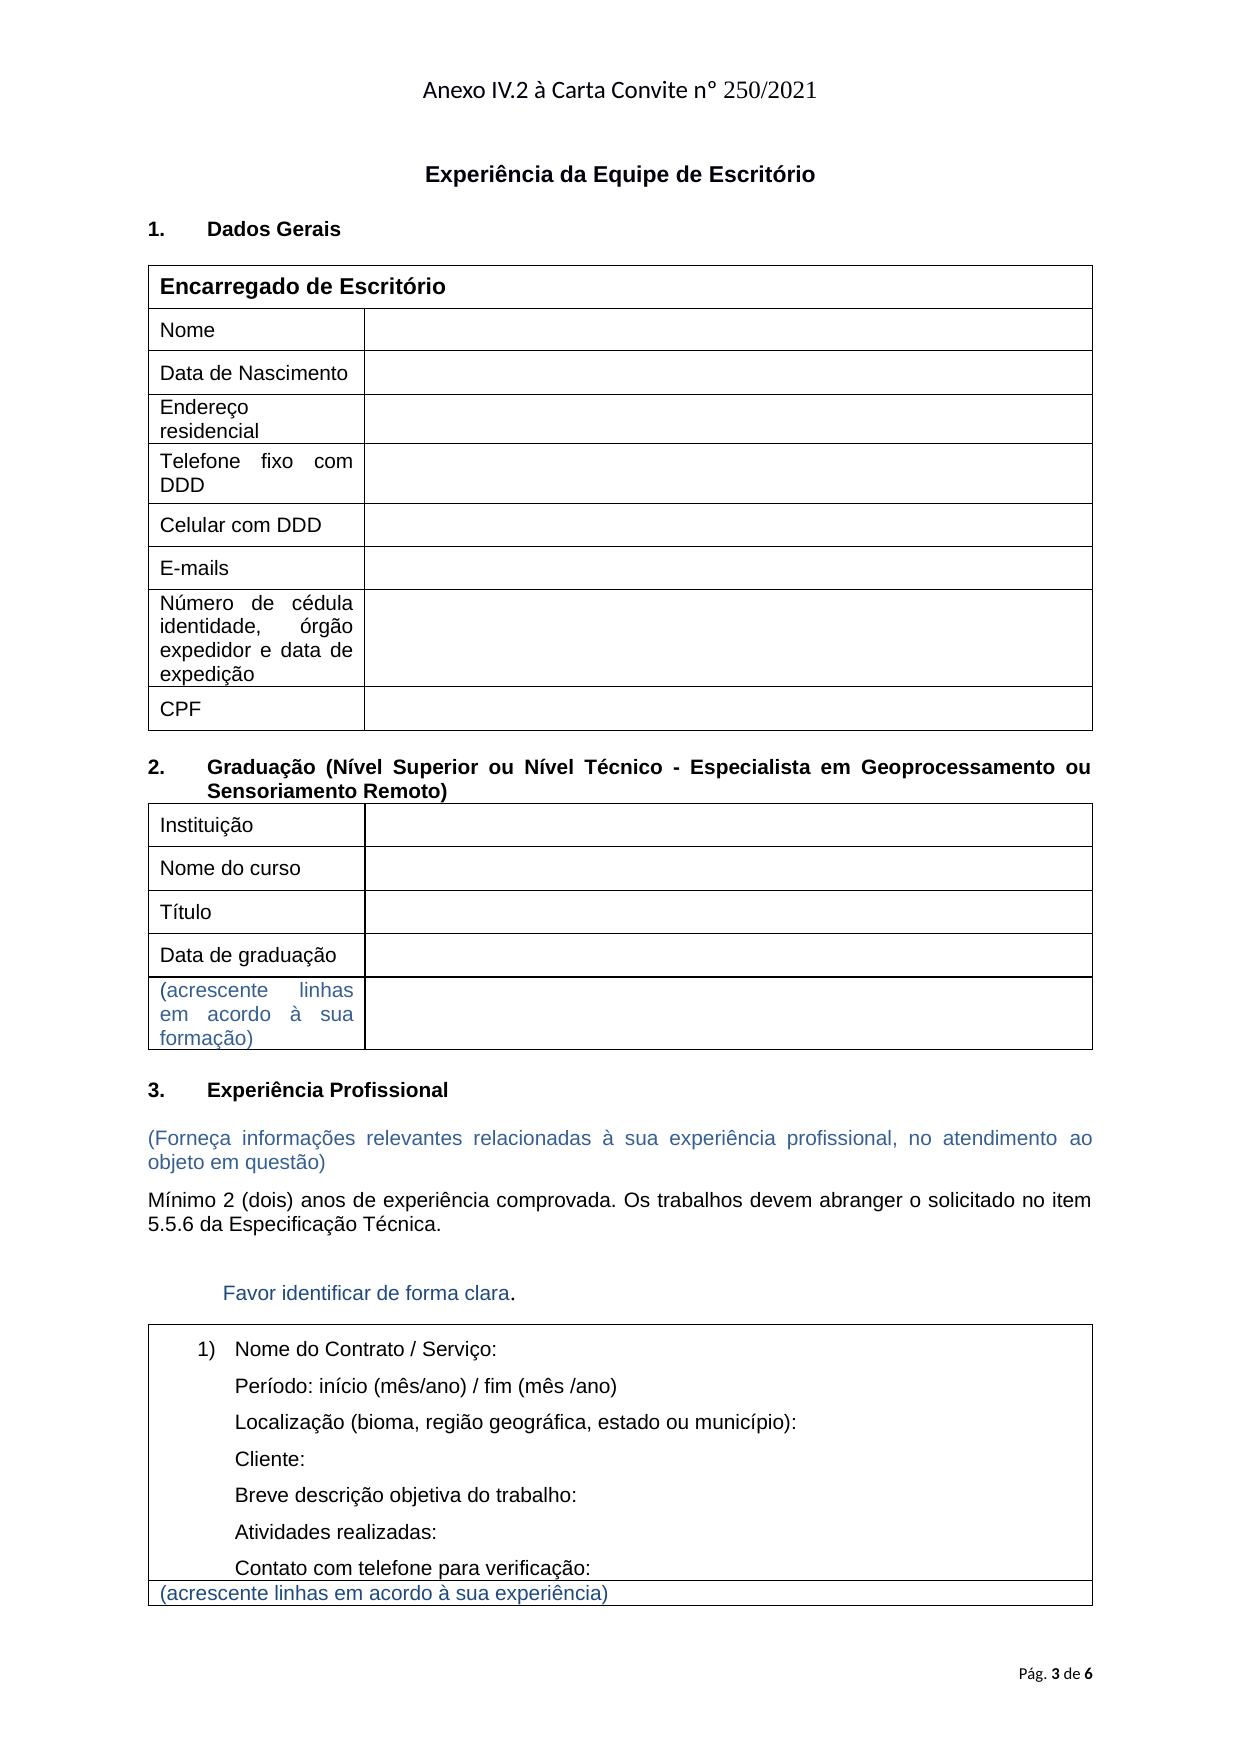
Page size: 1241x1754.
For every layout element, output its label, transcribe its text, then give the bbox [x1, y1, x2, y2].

table_cell [365, 504, 1092, 546]
table_cell [365, 444, 1092, 502]
list Favor identificar de forma clara. [223, 1279, 1092, 1305]
list Dados Gerais [148, 217, 1092, 241]
table_cell (acrescente linhas em acordo à sua experiência) [149, 1581, 1092, 1605]
table_cell Nome do curso [149, 847, 364, 889]
text Mínimo 2 (dois) anos de experiência comprovada. Os trabalhos devem abranger o solicitado no item 5.5.6 da Especificação Técnica. [148, 1188, 1092, 1236]
table_cell E-mails [149, 547, 364, 589]
table_cell Endereço residencial [149, 395, 364, 443]
table_cell CPF [149, 687, 364, 730]
table_cell Título [149, 891, 364, 933]
table_header Instituição [149, 804, 364, 846]
table_cell (acrescente linhas em acordo à sua formação) [149, 978, 364, 1049]
table_cell [366, 978, 1092, 1049]
table_cell [365, 351, 1092, 394]
table_header Encarregado de Escritório [149, 266, 1092, 307]
text (Forneça informações relevantes relacionadas à sua experiência profissional, no atendimento ao objeto em questão) [148, 1126, 1092, 1174]
table_cell Data de Nascimento [149, 351, 364, 394]
table_cell [365, 395, 1092, 443]
table_cell [366, 847, 1092, 889]
table_cell Data de graduação [149, 934, 364, 976]
table_cell [366, 934, 1092, 976]
table_cell Nome [149, 309, 364, 350]
table_cell [365, 547, 1092, 589]
table_cell Celular com DDD [149, 504, 364, 546]
table_cell [366, 891, 1092, 933]
table_cell [365, 590, 1092, 686]
table_cell Telefone fixo com DDD [149, 444, 364, 502]
list Graduação (Nível Superior ou Nível Técnico - Especialista em Geoprocessamento ou Sensoriamento Remoto) [148, 755, 1092, 803]
table_cell [365, 309, 1092, 350]
table_header Nome do Contrato / Serviço: Período: início (mês/ano) / fim (mês /ano) Localização (bioma, região geográfica, estado ou município): Cliente: Breve descrição objetiva do trabalho: Atividades realizadas: Contato com telefone para verificação: [149, 1325, 1092, 1580]
table_header [366, 804, 1092, 846]
table_cell Número de cédula identidade, órgão expedidor e data de expedição [149, 590, 364, 686]
list Experiência Profissional [148, 1078, 1092, 1102]
table_cell [365, 687, 1092, 730]
